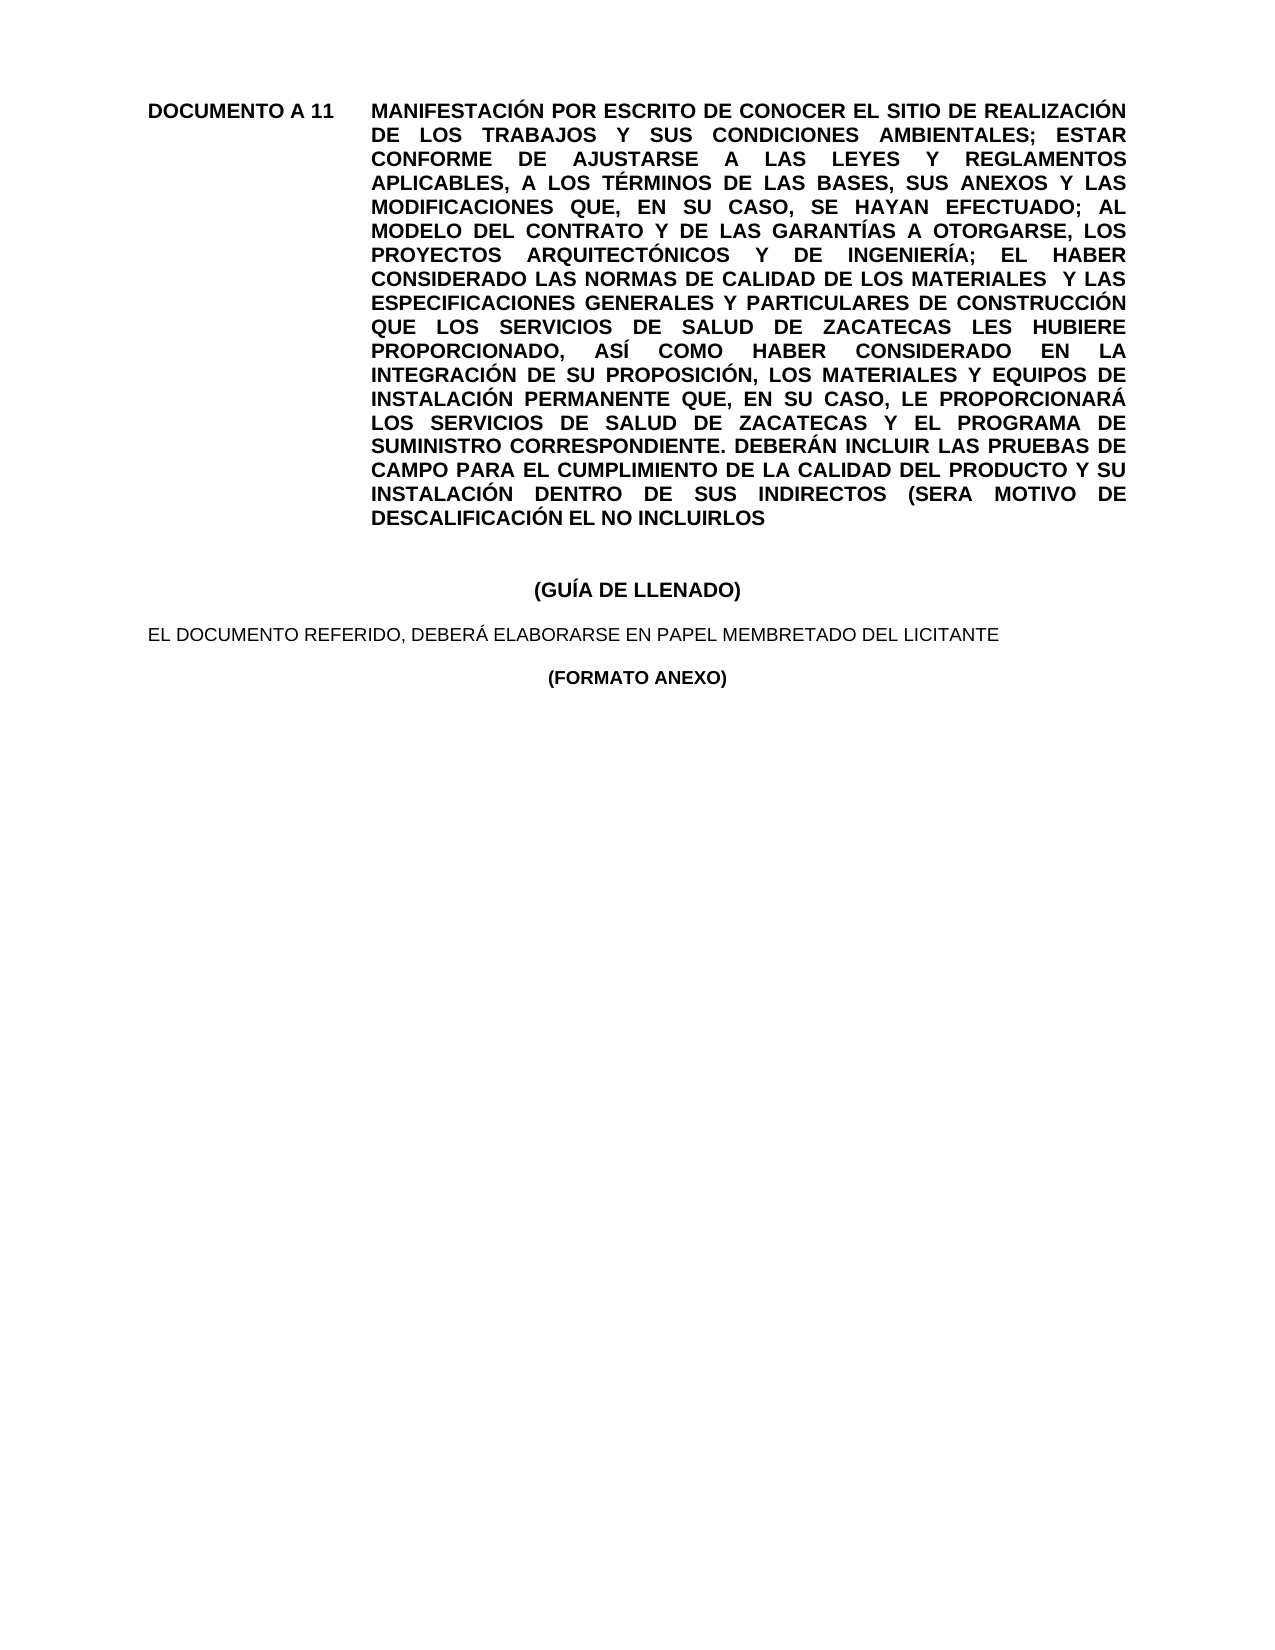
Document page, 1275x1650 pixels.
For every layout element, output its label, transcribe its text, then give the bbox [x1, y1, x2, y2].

text EL DOCUMENTO REFERIDO, DEBERÁ ELABORARSE EN PAPEL MEMBRETADO DEL LICITANTE [148, 624, 1127, 645]
text (GUÍA DE LLENADO) [148, 578, 1127, 602]
text DOCUMENTO A 11 MANIFESTACIÓN POR ESCRITO DE CONOCER EL SITIO DE REALIZACIÓN DE LOS TRABAJOS Y SUS CONDICIONES AMBIENTALES; ESTAR CONFORME DE AJUSTARSE A LAS LEYES Y REGLAMENTOS APLICABLES, A LOS TÉRMINOS DE LAS BASES, SUS ANEXOS Y LAS MODIFICACIONES QUE, EN SU CASO, SE HAYAN EFECTUADO; AL MODELO DEL CONTRATO Y DE LAS GARANTÍAS A OTORGARSE, LOS PROYECTOS ARQUITECTÓNICOS Y DE INGENIERÍA; EL HABER CONSIDERADO LAS NORMAS DE CALIDAD DE LOS MATERIALES Y LAS ESPECIFICACIONES GENERALES Y PARTICULARES DE CONSTRUCCIÓN QUE LOS SERVICIOS DE SALUD DE ZACATECAS LES HUBIERE PROPORCIONADO, ASÍ COMO HABER CONSIDERADO EN LA INTEGRACIÓN DE SU PROPOSICIÓN, LOS MATERIALES Y EQUIPOS DE INSTALACIÓN PERMANENTE QUE, EN SU CASO, LE PROPORCIONARÁ LOS SERVICIOS DE SALUD DE ZACATECAS Y EL PROGRAMA DE SUMINISTRO CORRESPONDIENTE. DEBERÁN INCLUIR LAS PRUEBAS DE CAMPO PARA EL CUMPLIMIENTO DE LA CALIDAD DEL PRODUCTO Y SU INSTALACIÓN DENTRO DE SUS INDIRECTOS (SERA MOTIVO DE DESCALIFICACIÓN EL NO INCLUIRLOS [148, 99, 1127, 530]
text (FORMATO ANEXO) [148, 667, 1127, 688]
